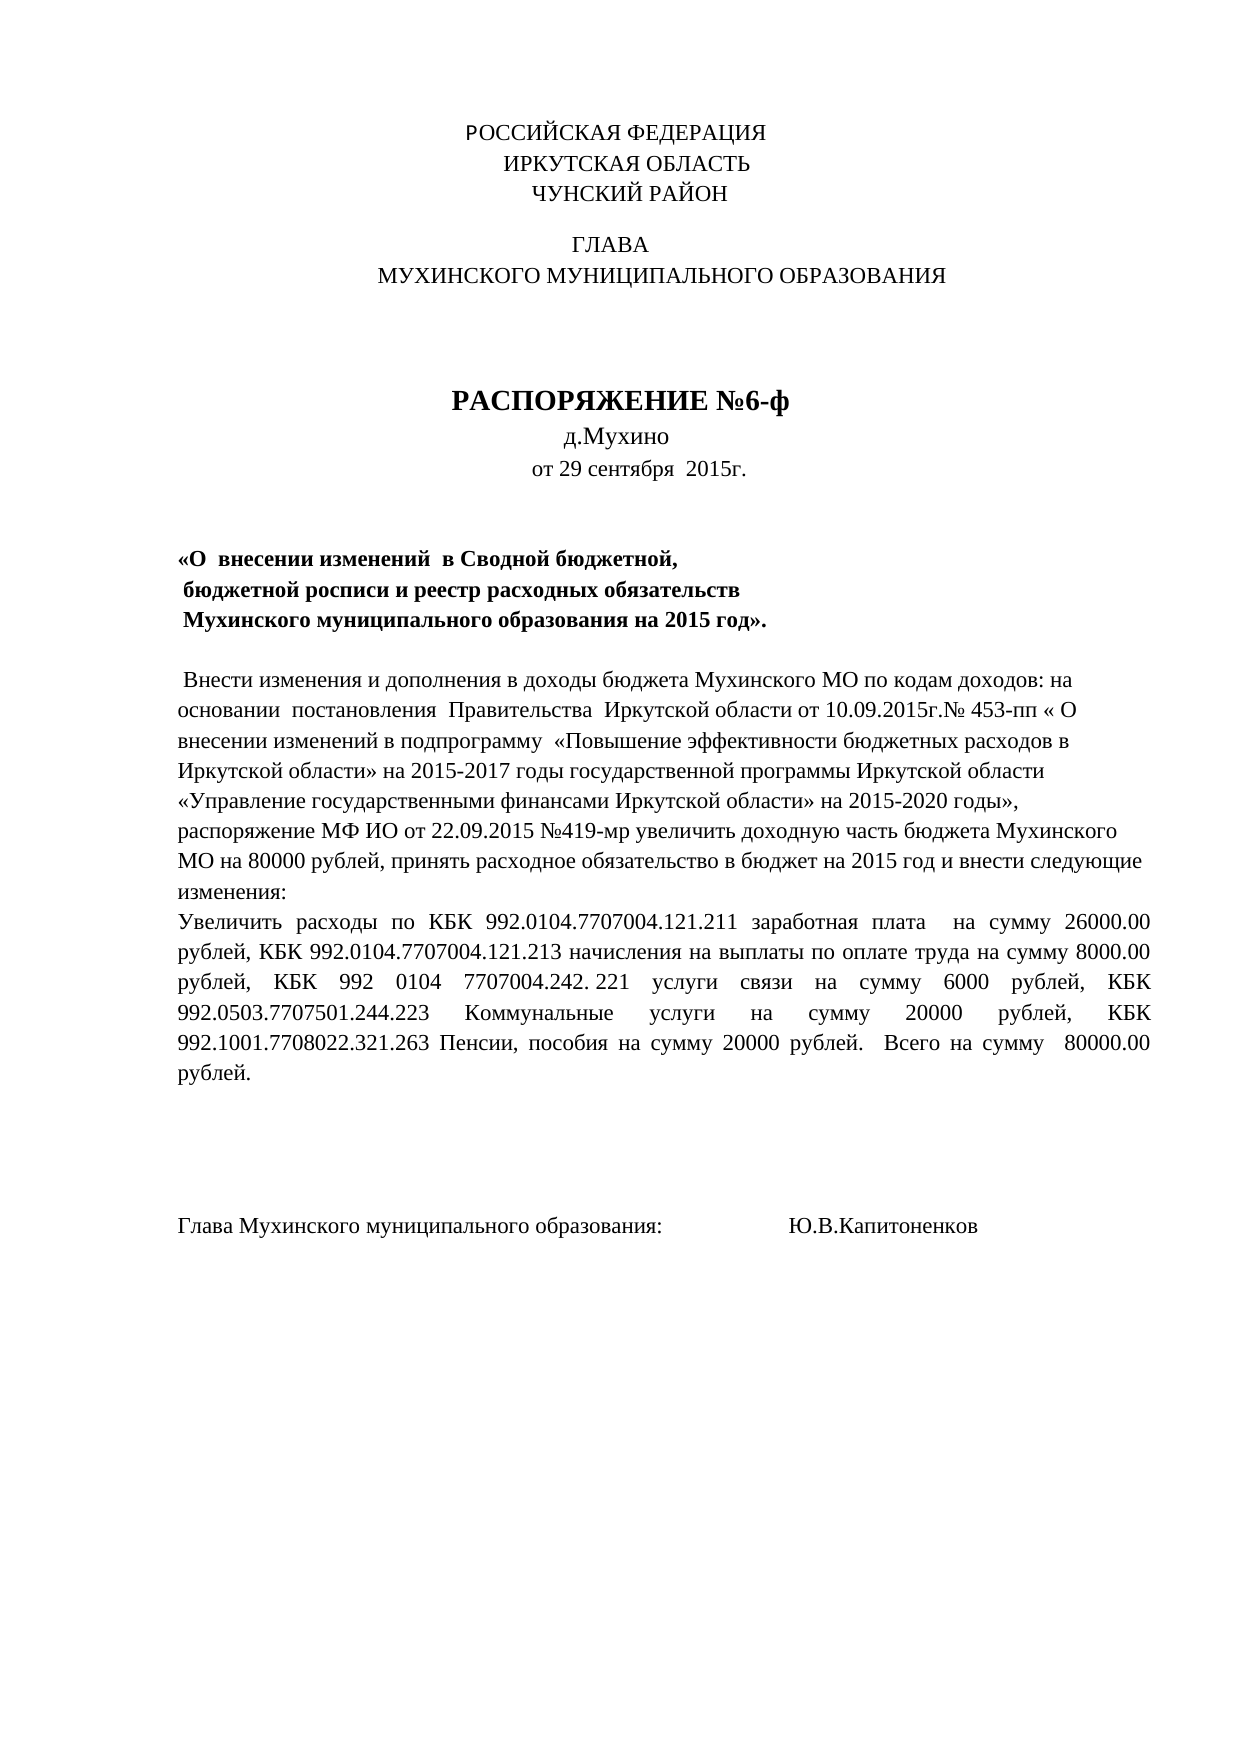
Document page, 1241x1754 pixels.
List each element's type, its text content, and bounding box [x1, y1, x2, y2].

text д.Мухино [177, 421, 1152, 450]
text РАСПОРЯЖЕНИЕ №6-ф [177, 383, 1152, 416]
text РОССИЙСКАЯ ФЕДЕРАЦИЯ [177, 118, 1152, 146]
text Глава Мухинского муниципального образования: Ю.В.Капитоненков [177, 1212, 1152, 1238]
text «О внесении изменений в Сводной бюджетной, [177, 546, 1152, 572]
text ЧУНСКИЙ РАЙОН [177, 181, 1152, 207]
text МУХИНСКОГО МУНИЦИПАЛЬНОГО ОБРАЗОВАНИЯ [177, 262, 1152, 288]
text бюджетной росписи и реестр расходных обязательств [177, 576, 1152, 602]
text ГЛАВА [177, 232, 1152, 258]
text Мухинского муниципального образования на 2015 год». [177, 606, 1152, 632]
text Увеличить расходы по КБК 992.0104.7707004.121.211 заработная плата на сумму 26000.00 рублей, КБК 992.0104.7707004.121.213 начисления на выплаты по оплате труда на сумму 8000.00 рублей, КБК 992 0104 7707004.242. 221 услуги связи на сумму 6000 рублей, КБК 992.0503.7707501.244.223 Коммунальные услуги на сумму 20000 рублей, КБК 992.1001.7708022.321.263 Пенсии, пособия на сумму 20000 рублей. Всего на сумму 80000.00 рублей. [177, 908, 1152, 1085]
text от 29 сентября 2015г. [177, 455, 1152, 481]
text Внести изменения и дополнения в доходы бюджета Мухинского МО по кодам доходов: на основании постановления Правительства Иркутской области от 10.09.2015г.№ 453-пп « О внесении изменений в подпрограмму «Повышение эффективности бюджетных расходов в Иркутской области» на 2015-2017 годы государственной программы Иркутской области «Управление государственными финансами Иркутской области» на 2015-2020 годы», распоряжение МФ ИО от 22.09.2015 №419-мр увеличить доходную часть бюджета Мухинского МО на 80000 рублей, принять расходное обязательство в бюджет на 2015 год и внести следующие изменения: [177, 666, 1152, 904]
text ИРКУТСКАЯ ОБЛАСТЬ [177, 150, 1152, 177]
